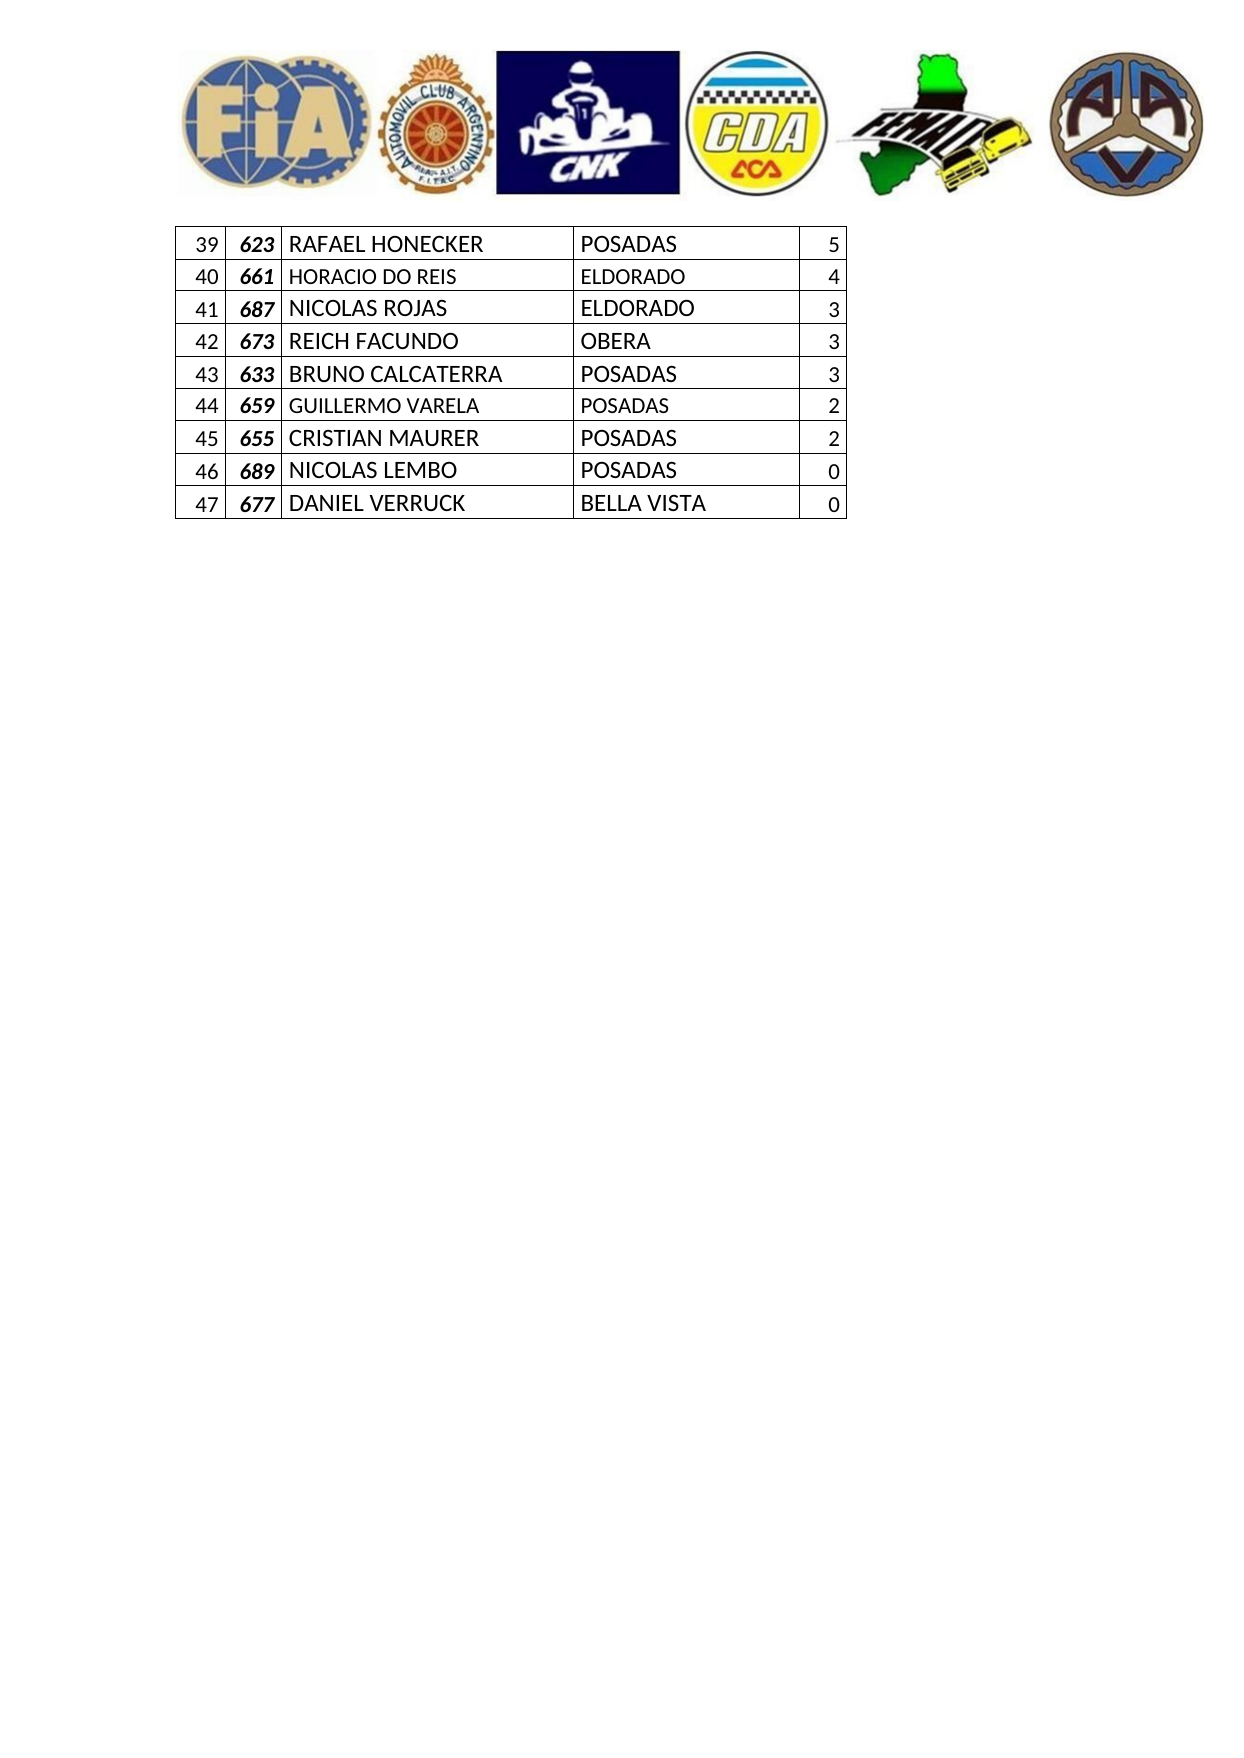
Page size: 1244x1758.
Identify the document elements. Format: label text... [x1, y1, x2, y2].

table_cell 4 [800, 260, 846, 290]
table_cell 689 [226, 454, 281, 485]
table_cell 43 [176, 357, 225, 388]
table_cell 661 [226, 260, 281, 290]
table_cell 40 [176, 260, 225, 290]
table_cell 46 [176, 454, 225, 485]
table_cell CRISTIAN MAURER [282, 421, 573, 452]
table_cell 673 [226, 324, 281, 356]
table_cell GUILLERMO VARELA [282, 389, 573, 419]
table_cell REICH FACUNDO [282, 324, 573, 356]
table_cell NICOLAS ROJAS [282, 291, 573, 323]
table_cell POSADAS [574, 357, 799, 388]
table_cell 3 [800, 324, 846, 356]
table_cell 677 [226, 486, 281, 518]
table_cell 41 [176, 291, 225, 323]
table_cell 45 [176, 421, 225, 452]
table_cell POSADAS [574, 421, 799, 452]
table_cell RAFAEL HONECKER [282, 227, 573, 259]
table_cell OBERA [574, 324, 799, 356]
table_cell ELDORADO [574, 291, 799, 323]
table_cell 0 [800, 486, 846, 518]
table_cell HORACIO DO REIS [282, 260, 573, 290]
table_cell 44 [176, 389, 225, 419]
picture [177, 50, 1205, 201]
table_cell 42 [176, 324, 225, 356]
table_cell NICOLAS LEMBO [282, 454, 573, 485]
table_cell 47 [176, 486, 225, 518]
table_cell 655 [226, 421, 281, 452]
table_cell 3 [800, 357, 846, 388]
table_cell BRUNO CALCATERRA [282, 357, 573, 388]
table_cell 3 [800, 291, 846, 323]
table_cell POSADAS [574, 227, 799, 259]
table_cell 659 [226, 389, 281, 419]
table_cell 633 [226, 357, 281, 388]
table_cell 0 [800, 454, 846, 485]
table_cell ELDORADO [574, 260, 799, 290]
table_cell BELLA VISTA [574, 486, 799, 518]
table_cell 39 [176, 227, 225, 259]
table_cell 623 [226, 227, 281, 259]
table_cell 5 [800, 227, 846, 259]
table_cell 687 [226, 291, 281, 323]
table_cell 2 [800, 389, 846, 419]
table_cell 2 [800, 421, 846, 452]
table_cell POSADAS [574, 454, 799, 485]
table_cell DANIEL VERRUCK [282, 486, 573, 518]
table_cell POSADAS [574, 389, 799, 419]
